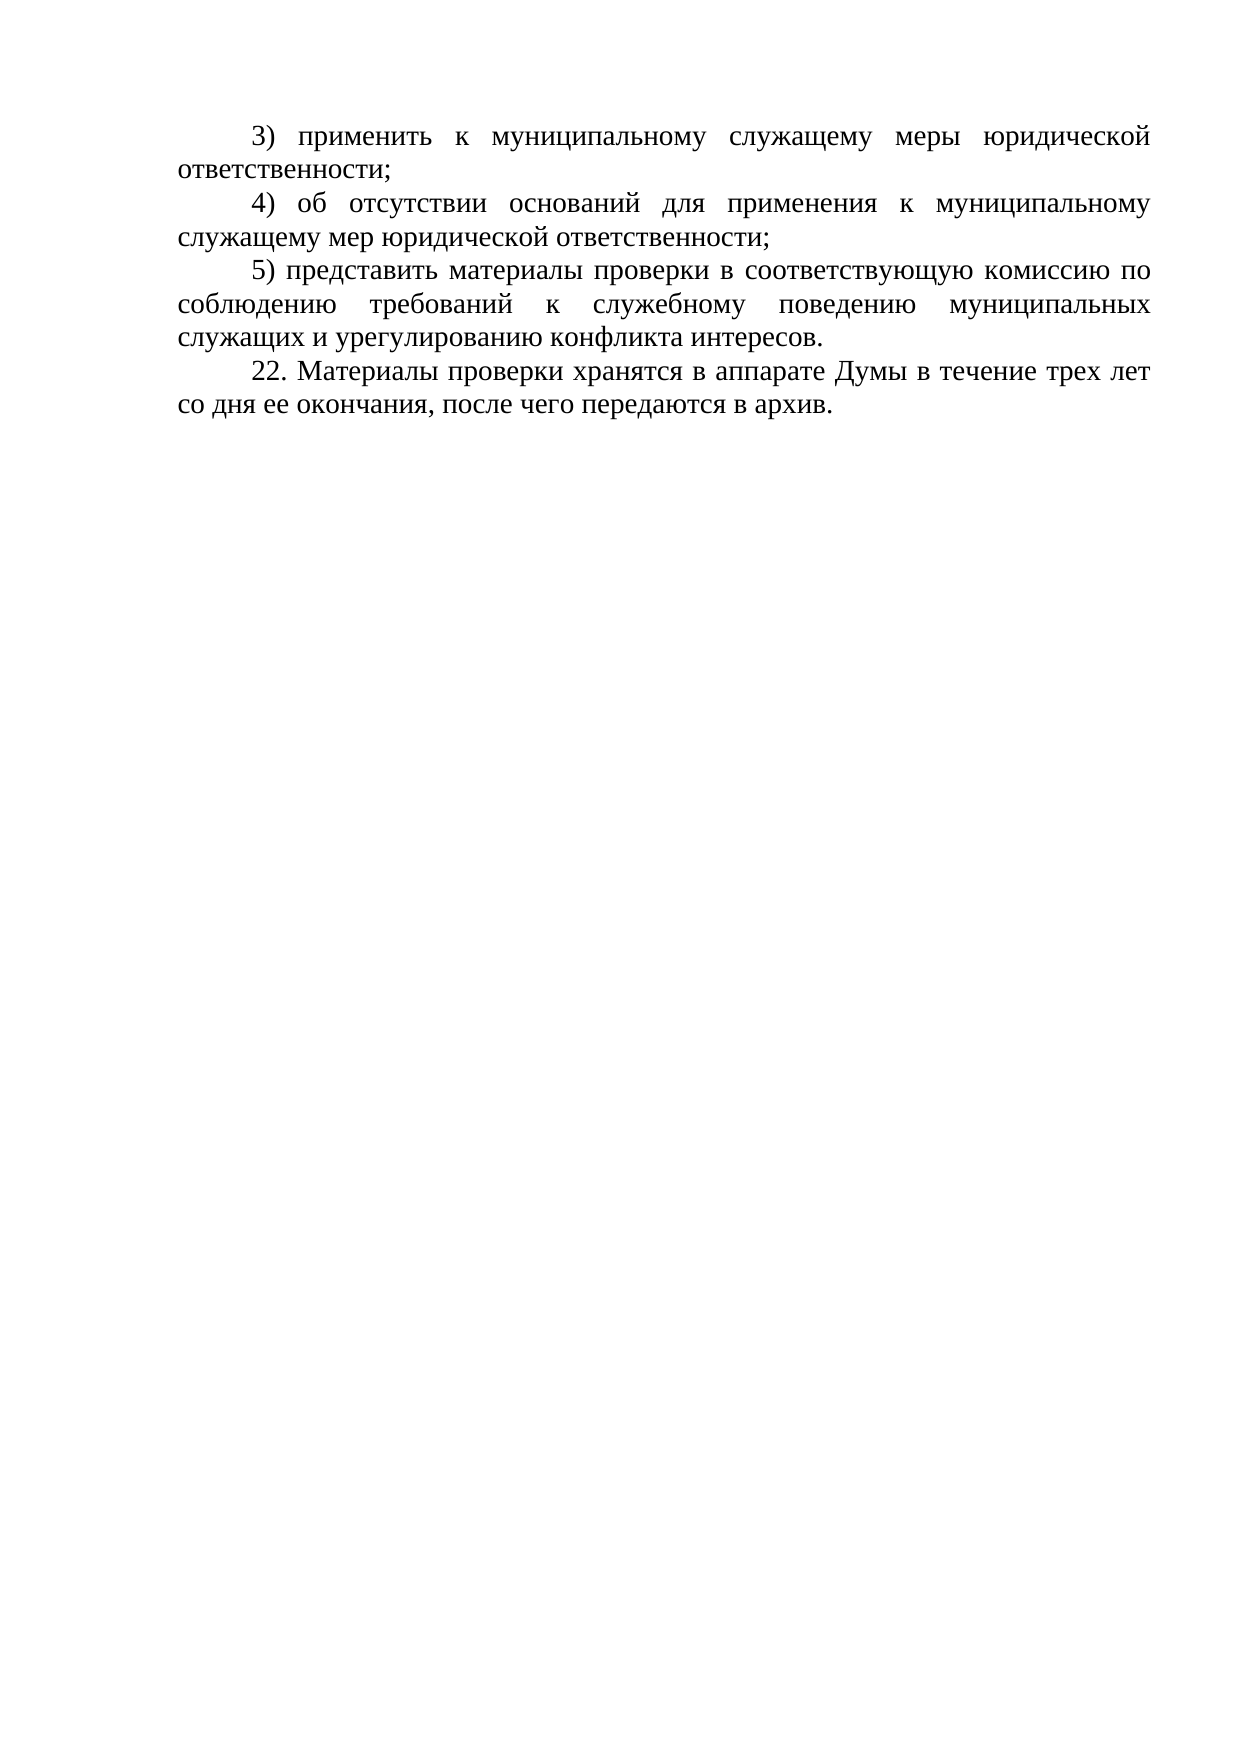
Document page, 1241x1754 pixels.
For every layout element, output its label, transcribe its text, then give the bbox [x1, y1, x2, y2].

text 22. Материалы проверки хранятся в аппарате Думы в течение трех лет со дня ее окончания, после чего передаются в архив. [177, 353, 1152, 420]
text 4) об отсутствии оснований для применения к муниципальному служащему мер юридической ответственности; [177, 185, 1152, 252]
text 5) представить материалы проверки в соответствующую комиссию по соблюдению требований к служебному поведению муниципальных служащих и урегулированию конфликта интересов. [177, 252, 1152, 353]
text 3) применить к муниципальному служащему меры юридической ответственности; [177, 118, 1152, 185]
